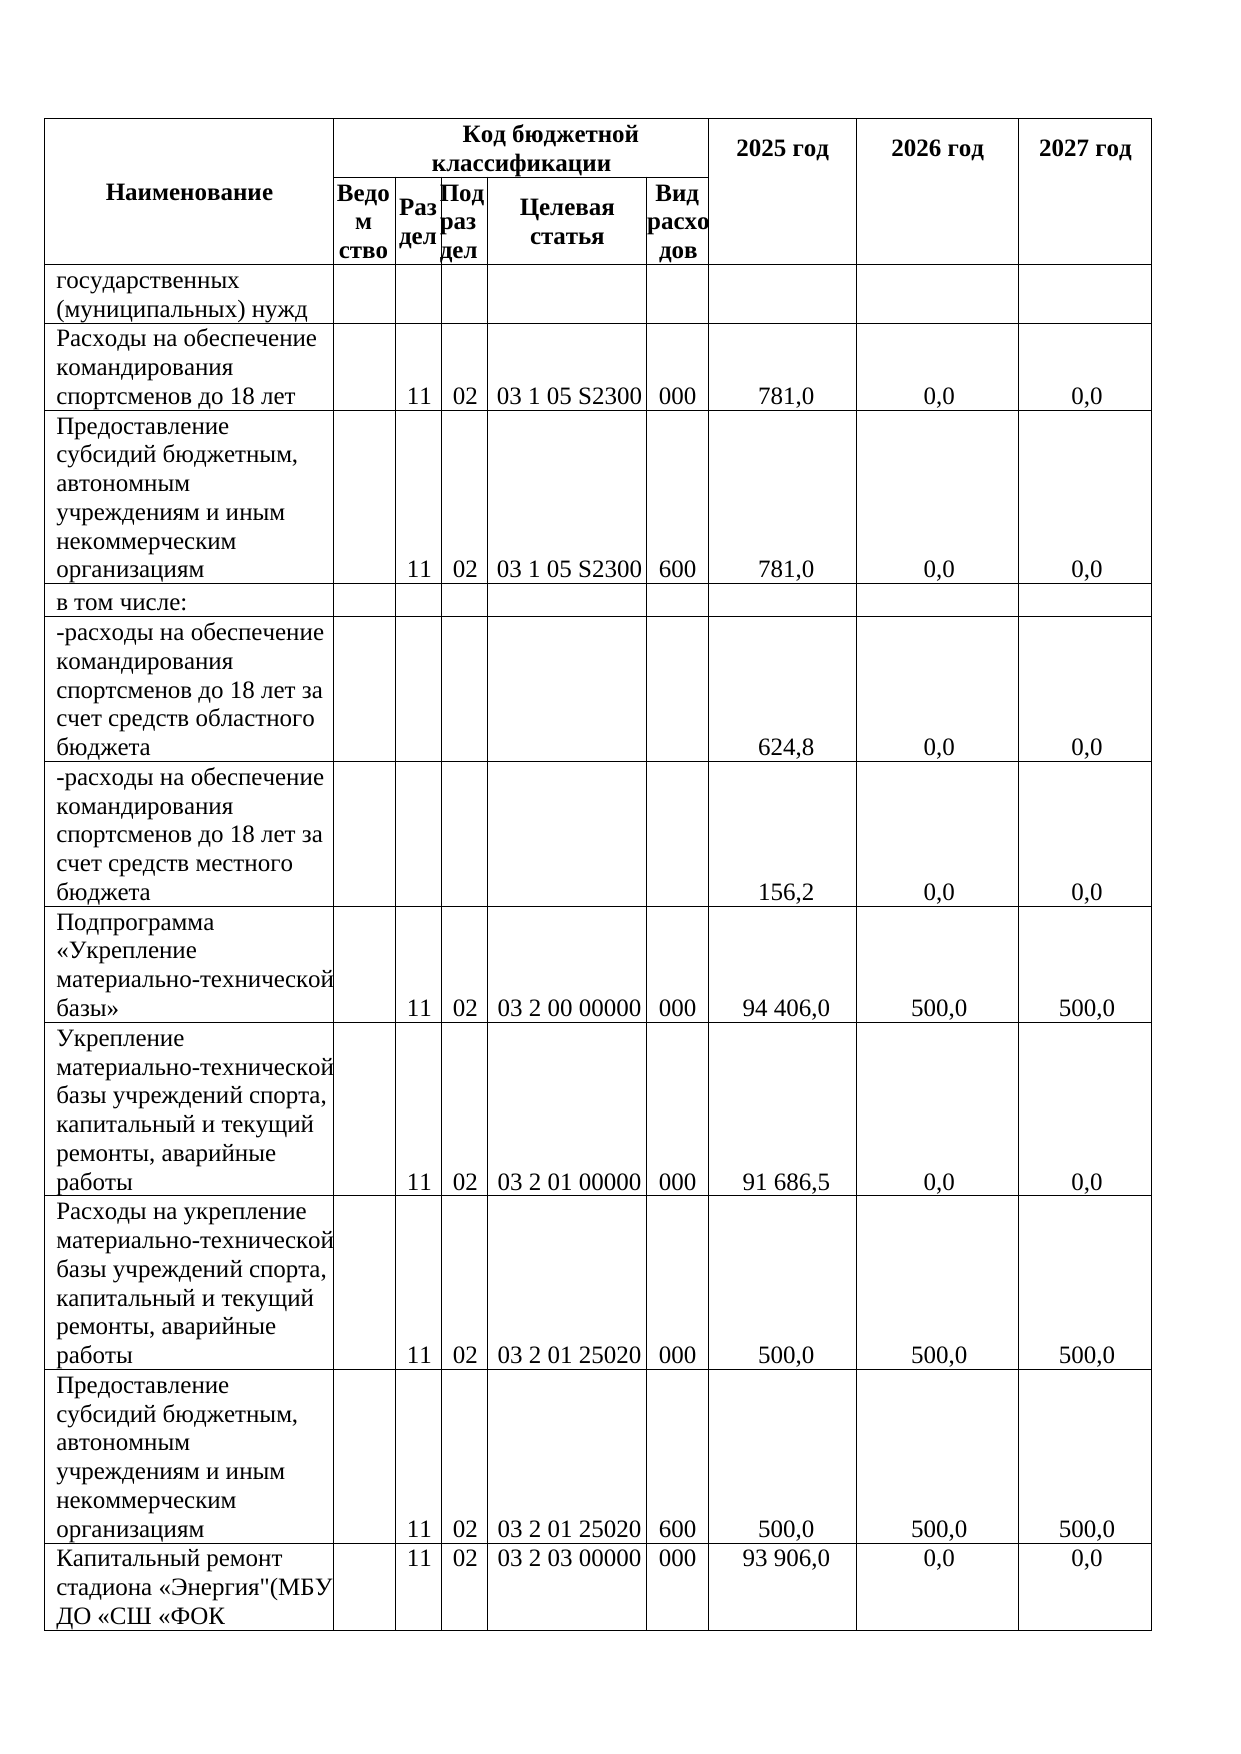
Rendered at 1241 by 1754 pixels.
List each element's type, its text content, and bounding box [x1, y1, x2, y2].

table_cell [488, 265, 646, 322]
table_header 2026 год [857, 119, 1018, 177]
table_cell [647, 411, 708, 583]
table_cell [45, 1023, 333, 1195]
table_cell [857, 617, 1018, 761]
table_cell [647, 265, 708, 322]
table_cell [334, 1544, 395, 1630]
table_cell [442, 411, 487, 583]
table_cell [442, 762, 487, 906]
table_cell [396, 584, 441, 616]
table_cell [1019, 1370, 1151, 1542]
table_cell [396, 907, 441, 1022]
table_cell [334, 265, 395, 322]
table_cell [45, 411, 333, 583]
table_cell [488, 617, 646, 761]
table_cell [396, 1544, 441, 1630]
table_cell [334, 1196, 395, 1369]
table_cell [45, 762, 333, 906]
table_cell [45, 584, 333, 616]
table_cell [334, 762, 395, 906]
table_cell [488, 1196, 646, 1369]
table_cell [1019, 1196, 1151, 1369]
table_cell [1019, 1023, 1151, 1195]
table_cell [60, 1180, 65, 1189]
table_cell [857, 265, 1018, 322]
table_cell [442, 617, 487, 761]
table_header 2027 год [1019, 119, 1151, 177]
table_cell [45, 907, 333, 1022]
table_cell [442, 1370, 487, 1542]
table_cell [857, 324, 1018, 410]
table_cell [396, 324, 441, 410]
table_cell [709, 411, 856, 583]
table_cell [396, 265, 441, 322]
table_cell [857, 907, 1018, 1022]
table_cell Ведом ство [334, 178, 395, 264]
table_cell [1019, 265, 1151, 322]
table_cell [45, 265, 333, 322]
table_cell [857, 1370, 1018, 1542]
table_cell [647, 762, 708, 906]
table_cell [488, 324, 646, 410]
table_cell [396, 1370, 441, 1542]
table_cell [709, 177, 856, 264]
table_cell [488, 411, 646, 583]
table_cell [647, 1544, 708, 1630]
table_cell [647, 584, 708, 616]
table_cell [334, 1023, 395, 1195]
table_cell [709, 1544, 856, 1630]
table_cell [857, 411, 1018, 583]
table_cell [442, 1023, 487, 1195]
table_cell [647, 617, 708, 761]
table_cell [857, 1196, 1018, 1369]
table_header Код бюджетной классификации [334, 119, 708, 177]
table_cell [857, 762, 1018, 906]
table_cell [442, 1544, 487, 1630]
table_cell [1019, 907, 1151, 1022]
table_header Наименование [45, 119, 333, 264]
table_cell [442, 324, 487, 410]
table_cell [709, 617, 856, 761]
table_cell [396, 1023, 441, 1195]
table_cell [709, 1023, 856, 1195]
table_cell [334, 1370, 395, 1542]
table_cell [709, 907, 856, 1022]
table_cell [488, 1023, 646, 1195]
table_header 2025 год [709, 119, 856, 177]
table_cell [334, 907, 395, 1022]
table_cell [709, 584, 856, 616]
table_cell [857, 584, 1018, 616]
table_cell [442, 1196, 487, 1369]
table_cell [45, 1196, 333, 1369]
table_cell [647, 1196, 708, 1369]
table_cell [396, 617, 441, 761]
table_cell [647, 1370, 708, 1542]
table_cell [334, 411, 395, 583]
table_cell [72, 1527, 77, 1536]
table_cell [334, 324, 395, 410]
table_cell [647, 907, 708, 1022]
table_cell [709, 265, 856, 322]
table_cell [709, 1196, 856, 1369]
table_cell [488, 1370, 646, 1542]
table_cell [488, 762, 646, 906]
table_cell Целевая статья [488, 178, 646, 264]
table_cell Под раз дел [442, 178, 487, 264]
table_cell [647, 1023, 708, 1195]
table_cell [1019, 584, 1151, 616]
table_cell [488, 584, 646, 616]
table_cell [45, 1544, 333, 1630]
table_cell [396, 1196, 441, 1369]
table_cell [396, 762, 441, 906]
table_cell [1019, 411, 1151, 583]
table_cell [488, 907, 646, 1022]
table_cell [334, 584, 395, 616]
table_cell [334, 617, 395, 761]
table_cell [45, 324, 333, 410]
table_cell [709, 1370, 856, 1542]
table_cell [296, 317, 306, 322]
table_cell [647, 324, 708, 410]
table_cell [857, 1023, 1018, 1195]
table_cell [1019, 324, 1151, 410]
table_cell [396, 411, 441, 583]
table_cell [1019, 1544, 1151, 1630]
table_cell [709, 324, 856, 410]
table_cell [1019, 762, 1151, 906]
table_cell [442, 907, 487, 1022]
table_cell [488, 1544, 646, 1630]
table_cell Вид расходов [647, 178, 708, 264]
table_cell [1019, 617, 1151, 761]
table_cell [1019, 177, 1151, 264]
table_cell [857, 177, 1018, 264]
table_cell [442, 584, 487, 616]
table_cell Раз дел [396, 178, 441, 264]
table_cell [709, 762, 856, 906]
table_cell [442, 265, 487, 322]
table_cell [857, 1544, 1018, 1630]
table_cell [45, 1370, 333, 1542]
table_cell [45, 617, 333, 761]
